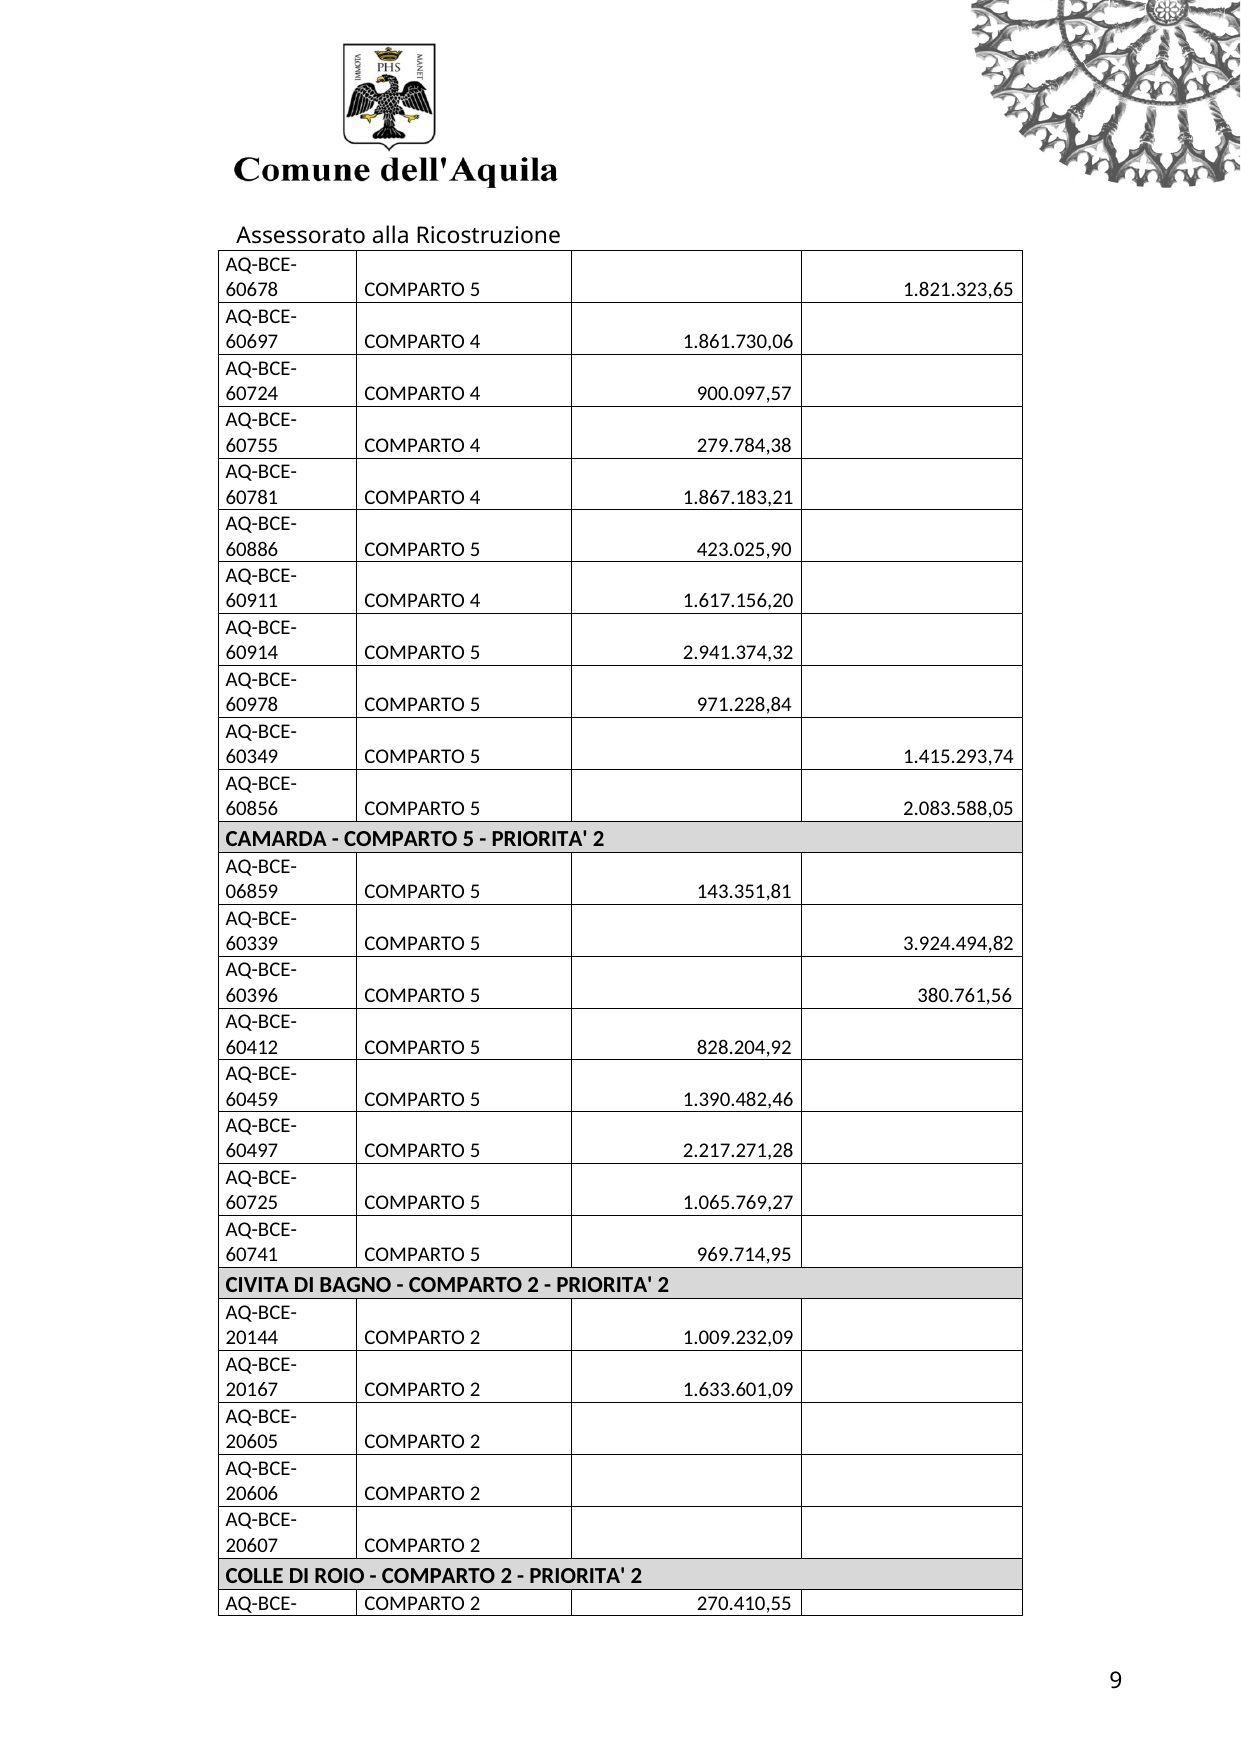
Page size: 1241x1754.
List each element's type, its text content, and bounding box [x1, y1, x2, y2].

table_cell [802, 1164, 1022, 1215]
table_cell 1.009.232,09 [572, 1299, 801, 1350]
table_cell 971.228,84 [572, 666, 801, 717]
table_cell COMPARTO 4 [357, 459, 571, 509]
table_cell COMPARTO 4 [357, 562, 571, 613]
table_cell AQ-BCE-20605 [219, 1403, 356, 1454]
table_cell AQ-BCE-60412 [219, 1009, 356, 1059]
table_cell AQ-BCE-20167 [219, 1351, 356, 1402]
table_cell 1.065.769,27 [572, 1164, 801, 1215]
table_cell [802, 1351, 1022, 1402]
table_cell 1.861.730,06 [572, 303, 801, 354]
table_cell COMPARTO 5 [357, 1009, 571, 1059]
table_cell [572, 251, 801, 302]
table_cell COMPARTO 5 [357, 957, 571, 1007]
table_cell [802, 614, 1022, 665]
table_cell 1.867.183,21 [572, 459, 801, 509]
table_cell 270.410,55 [572, 1590, 801, 1615]
table_cell 380.761,56 [802, 957, 1022, 1007]
table_cell COMPARTO 2 [357, 1351, 571, 1402]
table_cell AQ-BCE-60497 [219, 1112, 356, 1163]
table_cell [802, 459, 1022, 509]
table_cell COMPARTO 5 [357, 1060, 571, 1111]
table_cell COMPARTO 5 [357, 905, 571, 956]
table_cell 279.784,38 [572, 407, 801, 457]
table_cell [572, 1403, 801, 1454]
table_cell [802, 1299, 1022, 1350]
table_cell 969.714,95 [572, 1216, 801, 1267]
table_cell [572, 905, 801, 956]
table_cell 2.941.374,32 [572, 614, 801, 665]
table_cell 3.924.494,82 [802, 905, 1022, 956]
table_cell AQ-BCE-60781 [219, 459, 356, 509]
table_cell AQ-BCE-60349 [219, 718, 356, 769]
table_cell [802, 1216, 1022, 1267]
table_cell [802, 562, 1022, 613]
table_cell 1.821.323,65 [802, 251, 1022, 302]
table_cell 1.415.293,74 [802, 718, 1022, 769]
table_cell [802, 510, 1022, 561]
table_cell 2.083.588,05 [802, 770, 1022, 821]
table_cell COMPARTO 4 [357, 407, 571, 457]
table_cell [802, 666, 1022, 717]
table_cell COMPARTO 5 [357, 1216, 571, 1267]
table_cell AQ-BCE-60911 [219, 562, 356, 613]
table_cell AQ-BCE-60914 [219, 614, 356, 665]
table_cell AQ-BCE-60678 [219, 251, 356, 302]
table_cell [802, 1590, 1022, 1615]
table_cell [802, 1112, 1022, 1163]
table_cell 143.351,81 [572, 853, 801, 904]
table_cell AQ-BCE-60459 [219, 1060, 356, 1111]
table_cell COMPARTO 5 [357, 614, 571, 665]
table_cell [802, 1403, 1022, 1454]
table_cell [802, 1455, 1022, 1506]
table_cell COMPARTO 5 [357, 718, 571, 769]
table_cell 423.025,90 [572, 510, 801, 561]
table_cell [802, 407, 1022, 457]
table_cell [802, 1507, 1022, 1557]
table_cell AQ-BCE-06859 [219, 853, 356, 904]
table_cell AQ-BCE-60396 [219, 957, 356, 1007]
table_cell 1.617.156,20 [572, 562, 801, 613]
table_cell [572, 1455, 801, 1506]
table_cell AQ-BCE-20606 [219, 1455, 356, 1506]
table_cell COMPARTO 5 [357, 251, 571, 302]
table_cell COMPARTO 2 [357, 1403, 571, 1454]
table_cell COMPARTO 5 [357, 1164, 571, 1215]
table_cell COMPARTO 5 [357, 666, 571, 717]
table_cell AQ-BCE-60856 [219, 770, 356, 821]
table_cell COLLE DI ROIO - COMPARTO 2 - PRIORITA' 2 [219, 1559, 1022, 1589]
table_cell [802, 355, 1022, 406]
table_cell AQ-BCE-60886 [219, 510, 356, 561]
table_cell COMPARTO 4 [357, 355, 571, 406]
table_cell AQ-BCE-60755 [219, 407, 356, 457]
table_cell 2.217.271,28 [572, 1112, 801, 1163]
table_cell AQ-BCE-60725 [219, 1164, 356, 1215]
picture [121, 0, 1241, 189]
table_cell AQ-BCE-60339 [219, 905, 356, 956]
table_cell COMPARTO 5 [357, 770, 571, 821]
table_cell COMPARTO 5 [357, 853, 571, 904]
table_cell CAMARDA - COMPARTO 5 - PRIORITA' 2 [219, 822, 1022, 852]
table_cell CIVITA DI BAGNO - COMPARTO 2 - PRIORITA' 2 [219, 1268, 1022, 1298]
table_cell AQ-BCE-20607 [219, 1507, 356, 1557]
table_cell [572, 770, 801, 821]
table_cell [802, 853, 1022, 904]
table_cell 1.390.482,46 [572, 1060, 801, 1111]
table_cell [572, 957, 801, 1007]
table_cell [572, 1507, 801, 1557]
table_cell [802, 1009, 1022, 1059]
table_cell COMPARTO 2 [357, 1299, 571, 1350]
table_cell AQ-BCE-60741 [219, 1216, 356, 1267]
table_cell [802, 303, 1022, 354]
table_cell [802, 1060, 1022, 1111]
table_cell COMPARTO 2 [357, 1507, 571, 1557]
table_cell COMPARTO 5 [357, 1112, 571, 1163]
table_cell AQ-BCE-19864 [219, 1590, 356, 1615]
table_cell COMPARTO 5 [357, 510, 571, 561]
table_cell [572, 718, 801, 769]
table_cell AQ-BCE-60978 [219, 666, 356, 717]
table_cell COMPARTO 2 [357, 1590, 571, 1615]
table_cell AQ-BCE-20144 [219, 1299, 356, 1350]
table_cell 900.097,57 [572, 355, 801, 406]
table_cell 828.204,92 [572, 1009, 801, 1059]
table_cell 1.633.601,09 [572, 1351, 801, 1402]
table_cell COMPARTO 4 [357, 303, 571, 354]
table_cell COMPARTO 2 [357, 1455, 571, 1506]
table_cell AQ-BCE-60697 [219, 303, 356, 354]
table_cell AQ-BCE-60724 [219, 355, 356, 406]
